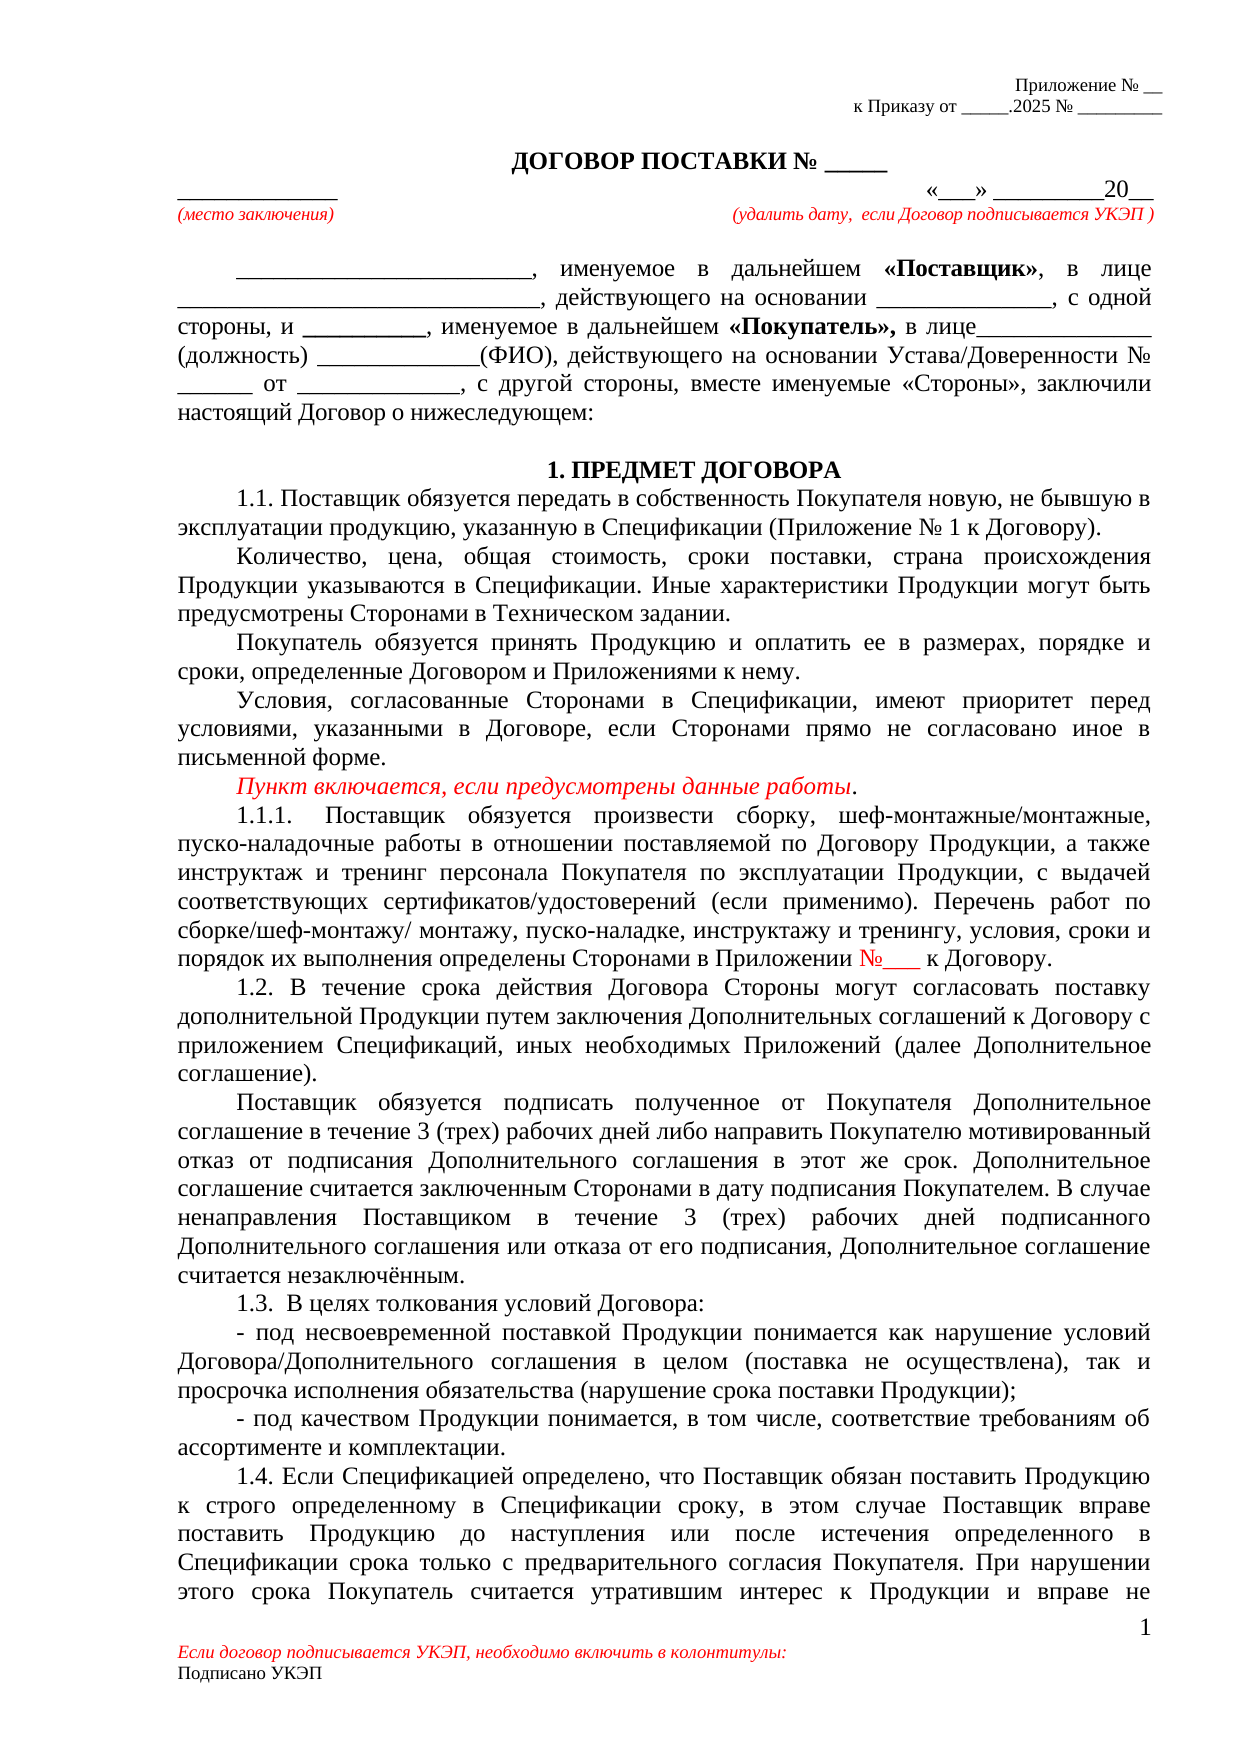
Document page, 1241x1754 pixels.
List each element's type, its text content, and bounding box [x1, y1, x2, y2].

list Поставщик обязуется произвести сборку, шеф-монтажные/монтажные, пуско-наладочные работы в отношении поставляемой по Договору Продукции, а также инструктаж и тренинг персонала Покупателя по эксплуатации Продукции, с выдачей соответствующих сертификатов/удостоверений (если применимо). Перечень работ по сборке/шеф-монтажу/ монтажу, пуско-наладке, инструктажу и тренингу, условия, сроки и порядок их выполнения определены Сторонами в Приложении №___ к Договору. [177, 800, 1152, 972]
text - под качеством Продукции понимается, в том числе, соответствие требованиям об ассортименте и комплектации. [177, 1403, 1152, 1461]
text Пункт включается, если предусмотрены данные работы. [177, 771, 1152, 800]
text 1.1. Поставщик обязуется передать в собственность Покупателя новую, не бывшую в эксплуатации продукцию, указанную в Спецификации (Приложение № 1 к Договору). [177, 483, 1152, 541]
text 1. ПРЕДМЕТ ДОГОВОРА [177, 455, 1152, 483]
text Поставщик обязуется подписать полученное от Покупателя Дополнительное соглашение в течение 3 (трех) рабочих дней либо направить Покупателю мотивированный отказ от подписания Дополнительного соглашения в этот же срок. Дополнительное соглашение считается заключенным Сторонами в дату подписания Покупателем. В случае ненаправления Поставщиком в течение 3 (трех) рабочих дней подписанного Дополнительного соглашения или отказа от его подписания, Дополнительное соглашение считается незаключённым. [177, 1087, 1152, 1288]
text ДОГОВОР ПОСТАВКИ № _____ [177, 146, 1162, 174]
text к Приказу от _____.2025 № _________ [177, 95, 1162, 117]
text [177, 1461, 1152, 1605]
text Покупатель обязуется принять Продукцию и оплатить ее в размерах, порядке и сроки, определенные Договором и Приложениями к нему. [177, 627, 1152, 685]
text - под несвоевременной поставкой Продукции понимается как нарушение условий Договора/Дополнительного соглашения в целом (поставка не осуществлена), так и просрочка исполнения обязательства (нарушение срока поставки Продукции); [177, 1317, 1152, 1403]
text _____________ «___» _________20__ [177, 174, 1162, 203]
text 1.3. В целях толкования условий Договора: [177, 1288, 1152, 1317]
text (место заключения) (удалить дату, если Договор подписывается УКЭП ) [177, 203, 1162, 225]
text Условия, согласованные Сторонами в Спецификации, имеют приоритет перед условиями, указанными в Договоре, если Сторонами прямо не согласовано иное в письменной форме. [177, 685, 1152, 771]
text Приложение № __ [177, 74, 1162, 95]
text ________________________, именуемое в дальнейшем «Поставщик», в лице _____________________________, действующего на основании ______________, с одной стороны, и __________, именуемое в дальнейшем «Покупатель», в лице______________ (должность) _____________(ФИО), действующего на основании Устава/Доверенности № ______ от _____________, с другой стороны, вместе именуемые «Стороны», заключили настоящий Договор о нижеследующем: [177, 253, 1152, 426]
text 1.2. В течение срока действия Договора Стороны могут согласовать поставку дополнительной Продукции путем заключения Дополнительных соглашений к Договору с приложением Спецификаций, иных необходимых Приложений (далее Дополнительное соглашение). [177, 972, 1152, 1087]
text Количество, цена, общая стоимость, сроки поставки, страна происхождения Продукции указываются в Спецификации. Иные характеристики Продукции могут быть предусмотрены Сторонами в Техническом задании. [177, 541, 1152, 627]
